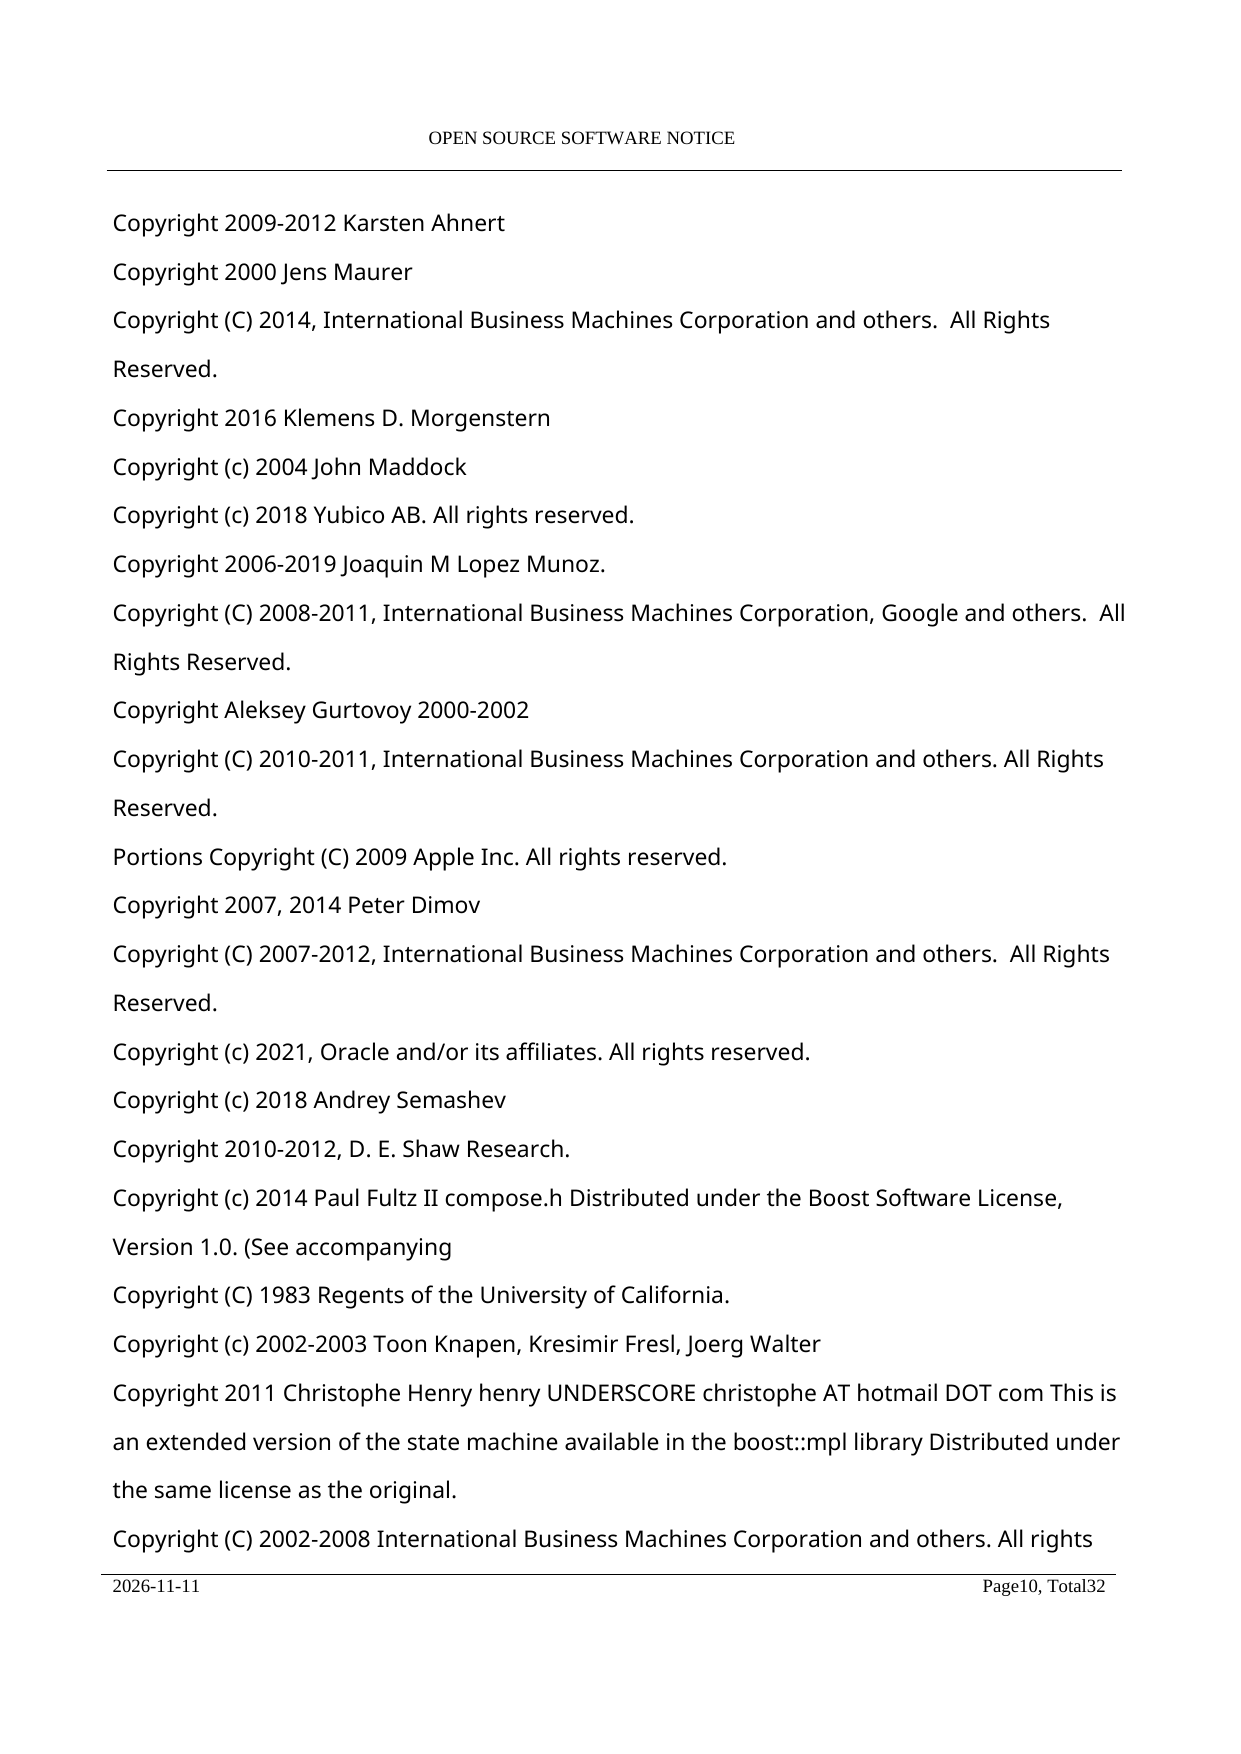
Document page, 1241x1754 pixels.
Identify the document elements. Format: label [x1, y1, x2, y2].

text [112, 206, 1128, 1555]
